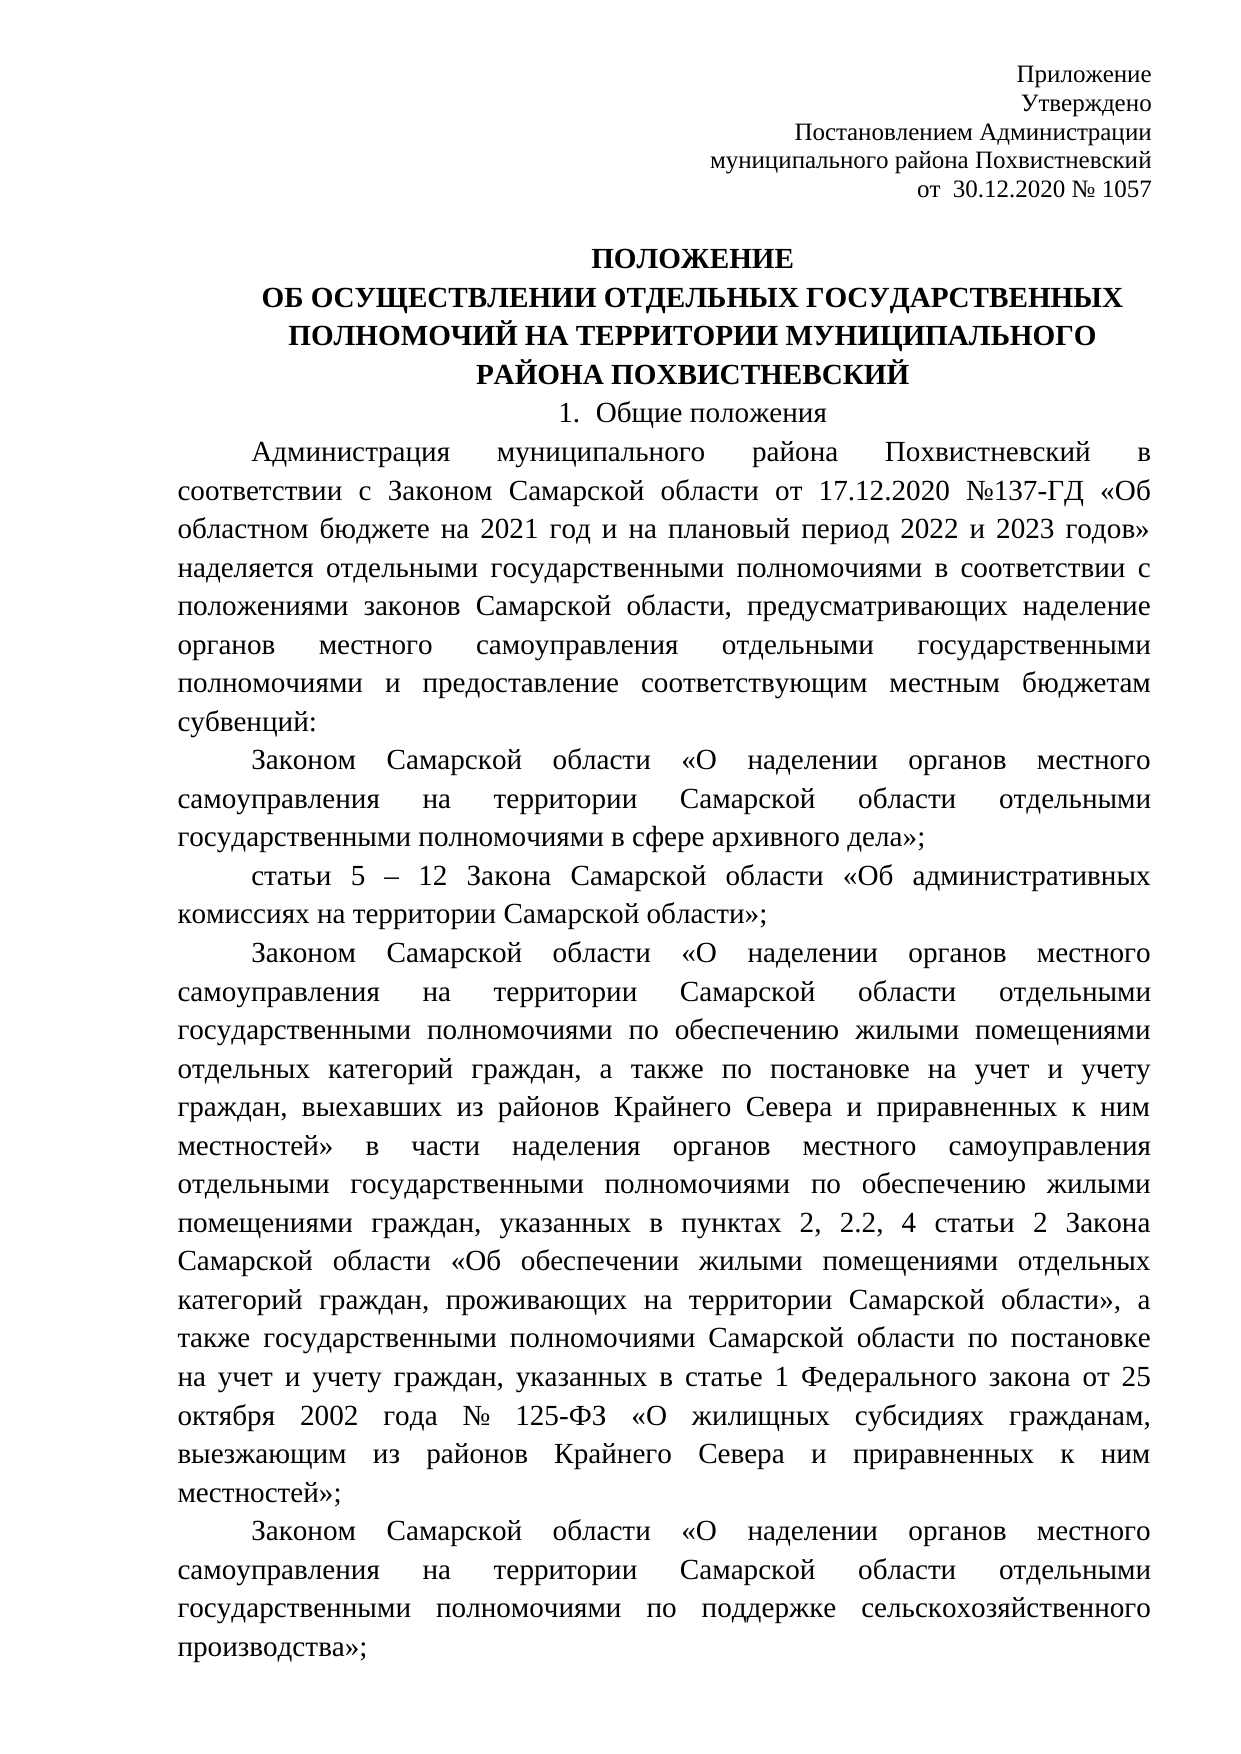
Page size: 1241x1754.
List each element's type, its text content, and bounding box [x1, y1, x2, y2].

text ПОЛОЖЕНИЕ [233, 241, 1152, 275]
text от 30.12.2020 № 1057 [233, 174, 1152, 203]
text Приложение [233, 59, 1152, 88]
list Общие положения [233, 396, 1152, 429]
text ПОЛНОМОЧИЙ НА ТЕРРИТОРИИ МУНИЦИПАЛЬНОГО РАЙОНА ПОХВИСТНЕВСКИЙ [233, 318, 1152, 391]
text Администрация муниципального района Похвистневский в соответствии с Законом Самарской области от 17.12.2020 №137-ГД «Об областном бюджете на 2021 год и на плановый период 2022 и 2023 годов» наделяется отдельными государственными полномочиями в соответствии с положениями законов Самарской области, предусматривающих наделение органов местного самоуправления отдельными государственными полномочиями и предоставление соответствующим местным бюджетам субвенций: [177, 434, 1152, 737]
text Законом Самарской области «О наделении органов местного самоуправления на территории Самарской области отдельными государственными полномочиями по поддержке сельскохозяйственного производства»; [177, 1513, 1152, 1662]
text Законом Самарской области «О наделении органов местного самоуправления на территории Самарской области отдельными государственными полномочиями в сфере архивного дела»; [177, 742, 1152, 853]
text муниципального района Похвистневский [233, 145, 1152, 174]
text Постановлением Администрации [233, 117, 1152, 145]
text статьи 5 – 12 Закона Самарской области «Об административных комиссиях на территории Самарской области»; [177, 858, 1152, 930]
text Законом Самарской области «О наделении органов местного самоуправления на территории Самарской области отдельными государственными полномочиями по обеспечению жилыми помещениями отдельных категорий граждан, а также по постановке на учет и учету граждан, выехавших из районов Крайнего Севера и приравненных к ним местностей» в части наделения органов местного самоуправления отдельными государственными полномочиями по обеспечению жилыми помещениями граждан, указанных в пунктах 2, 2.2, 4 статьи 2 Закона Самарской области «Об обеспечении жилыми помещениями отдельных категорий граждан, проживающих на территории Самарской области», а также государственными полномочиями Самарской области по постановке на учет и учету граждан, указанных в статье 1 Федерального закона от 25 октября 2002 года № 125-ФЗ «О жилищных субсидиях гражданам, выезжающим из районов Крайнего Севера и приравненных к ним местностей»; [177, 935, 1152, 1508]
text ОБ ОСУЩЕСТВЛЕНИИ ОТДЕЛЬНЫХ ГОСУДАРСТВЕННЫХ [233, 280, 1152, 313]
text Утверждено [233, 88, 1152, 117]
